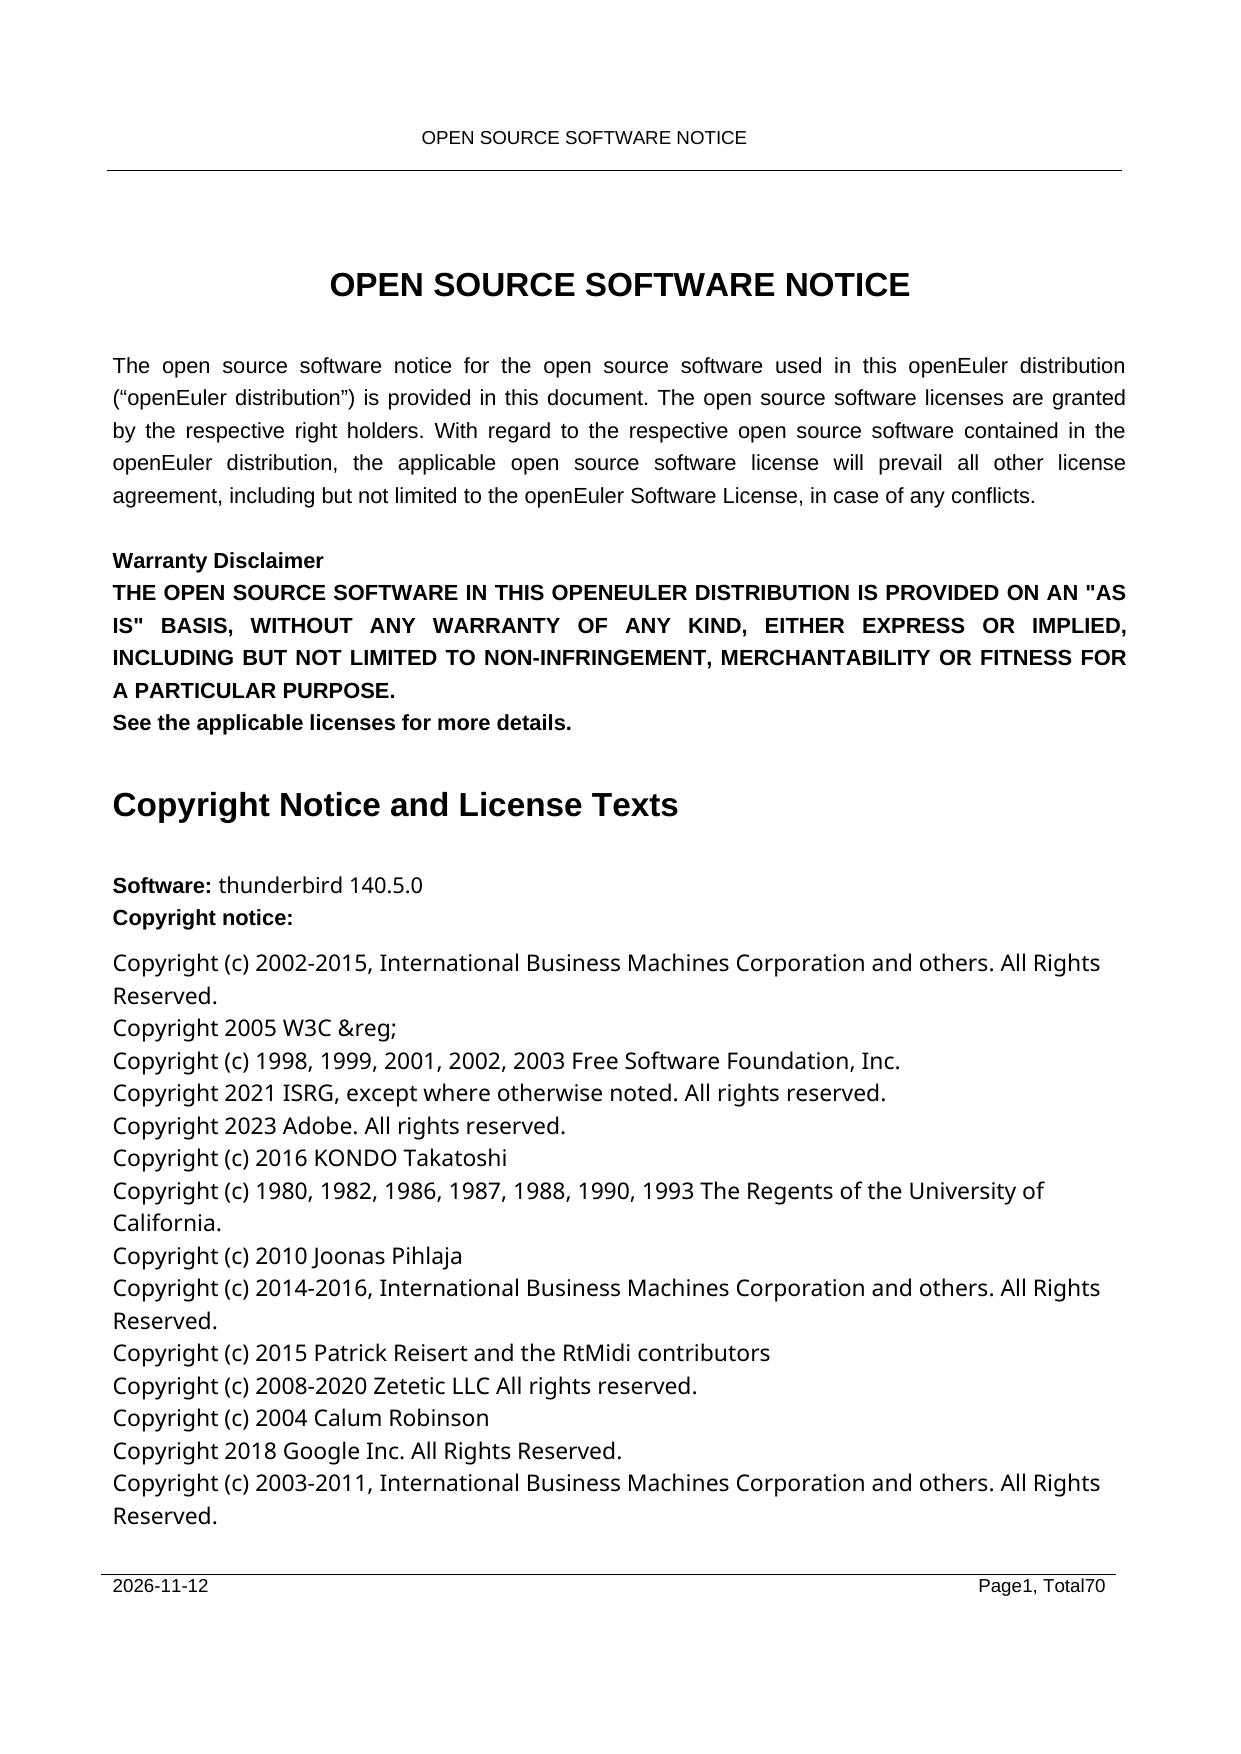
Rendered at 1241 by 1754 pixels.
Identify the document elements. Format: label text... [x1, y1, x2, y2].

text Warranty Disclaimer [112, 544, 1128, 576]
text Copyright (c) 2003-2011, International Business Machines Corporation and others. All Rights Reserved. [112, 1467, 1128, 1532]
text Copyright 2021 ISRG, except where otherwise noted. All rights reserved. [112, 1077, 1128, 1109]
text Copyright (c) 2008-2020 Zetetic LLC All rights reserved. [112, 1369, 1128, 1402]
text Copyright 2018 Google Inc. All Rights Reserved. [112, 1434, 1128, 1467]
text Copyright (c) 2004 Calum Robinson [112, 1402, 1128, 1434]
text The open source software notice for the open source software used in this openEuler distribution (“openEuler distribution”) is provided in this document. The open source software licenses are granted by the respective right holders. With regard to the respective open source software contained in the openEuler distribution, the applicable open source software license will prevail all other license agreement, including but not limited to the openEuler Software License, in case of any conflicts. [112, 349, 1128, 511]
text Copyright 2023 Adobe. All rights reserved. [112, 1109, 1128, 1142]
text Copyright (c) 2015 Patrick Reisert and the RtMidi contributors [112, 1337, 1128, 1369]
text Copyright (c) 1998, 1999, 2001, 2002, 2003 Free Software Foundation, Inc. [112, 1044, 1128, 1077]
text Copyright (c) 1980, 1982, 1986, 1987, 1988, 1990, 1993 The Regents of the University of California. [112, 1174, 1128, 1239]
text Copyright (c) 2014-2016, International Business Machines Corporation and others. All Rights Reserved. [112, 1272, 1128, 1337]
text Copyright (c) 2010 Joonas Pihlaja [112, 1239, 1128, 1272]
text Copyright (c) 2002-2015, International Business Machines Corporation and others. All Rights Reserved. [112, 947, 1128, 1012]
text THE OPEN SOURCE SOFTWARE IN THIS OPENEULER DISTRIBUTION IS PROVIDED ON AN "AS IS" BASIS, WITHOUT ANY WARRANTY OF ANY KIND, EITHER EXPRESS OR IMPLIED, INCLUDING BUT NOT LIMITED TO NON-INFRINGEMENT, MERCHANTABILITY OR FITNESS FOR A PARTICULAR PURPOSE. See the applicable licenses for more details. [112, 576, 1128, 739]
text Copyright (c) 2016 KONDO Takatoshi [112, 1142, 1128, 1174]
text OPEN SOURCE SOFTWARE NOTICE [112, 251, 1128, 316]
text Copyright 2005 W3C &reg; [112, 1012, 1128, 1044]
text Copyright Notice and License Texts [112, 771, 1128, 836]
text Copyright notice: [112, 901, 1128, 934]
title Software: thunderbird 140.5.0 [112, 869, 1128, 901]
